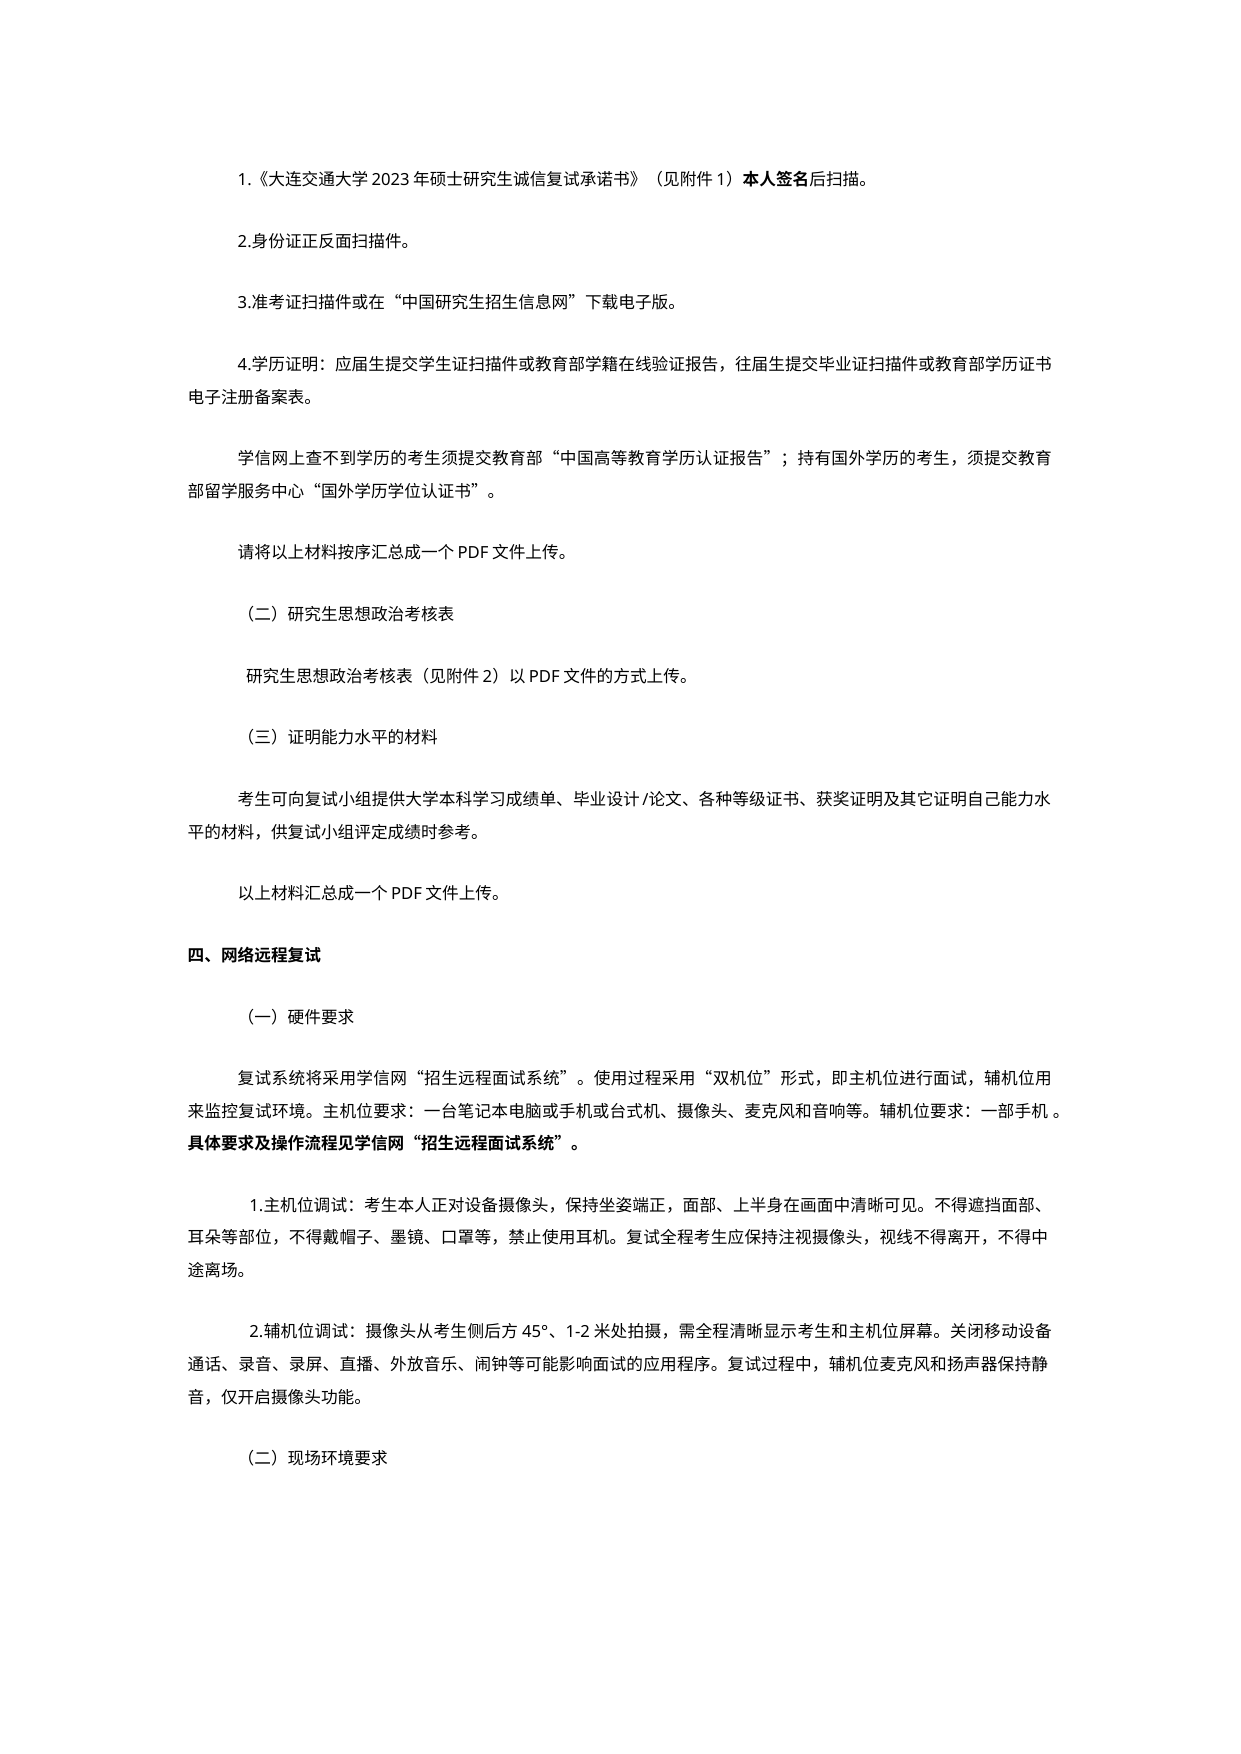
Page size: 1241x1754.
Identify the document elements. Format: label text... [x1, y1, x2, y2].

text 1.《大连交通大学2023年硕士研究生诚信复试承诺书》（见附件1）本人签名后扫描。 [187, 162, 1053, 194]
text （二）现场环境要求 [187, 1441, 1053, 1474]
text 以上材料汇总成一个PDF文件上传。 [187, 876, 1053, 909]
text 四、网络远程复试 [187, 938, 1053, 970]
text 复试系统将采用学信网“招生远程面试系统”。使用过程采用“双机位”形式，即主机位进行面试，辅机位用来监控复试环境。主机位要求：一台笔记本电脑或手机或台式机、摄像头、麦克风和音响等。辅机位要求：一部手机。具体要求及操作流程见学信网“招生远程面试系统”。 [187, 1061, 1053, 1159]
text 2.身份证正反面扫描件。 [187, 224, 1053, 256]
text 1.主机位调试：考生本人正对设备摄像头，保持坐姿端正，面部、上半身在画面中清晰可见。不得遮挡面部、耳朵等部位，不得戴帽子、墨镜、口罩等，禁止使用耳机。复试全程考生应保持注视摄像头，视线不得离开，不得中途离场。 [187, 1188, 1053, 1285]
text （三）证明能力水平的材料 [187, 720, 1053, 753]
text （一）硬件要求 [187, 999, 1053, 1032]
text （二）研究生思想政治考核表 [187, 597, 1053, 629]
text 请将以上材料按序汇总成一个PDF文件上传。 [187, 535, 1053, 568]
text 研究生思想政治考核表（见附件2）以PDF文件的方式上传。 [187, 659, 1053, 691]
text 3.准考证扫描件或在“中国研究生招生信息网”下载电子版。 [187, 285, 1053, 318]
text 考生可向复试小组提供大学本科学习成绩单、毕业设计/论文、各种等级证书、获奖证明及其它证明自己能力水平的材料，供复试小组评定成绩时参考。 [187, 782, 1053, 847]
text 4.学历证明：应届生提交学生证扫描件或教育部学籍在线验证报告，往届生提交毕业证扫描件或教育部学历证书电子注册备案表。 [187, 347, 1053, 412]
text 2.辅机位调试：摄像头从考生侧后方45°、1-2米处拍摄，需全程清晰显示考生和主机位屏幕。关闭移动设备通话、录音、录屏、直播、外放音乐、闹钟等可能影响面试的应用程序。复试过程中，辅机位麦克风和扬声器保持静音，仅开启摄像头功能。 [187, 1314, 1053, 1412]
text 学信网上查不到学历的考生须提交教育部“中国高等教育学历认证报告”；持有国外学历的考生，须提交教育部留学服务中心“国外学历学位认证书”。 [187, 441, 1053, 506]
